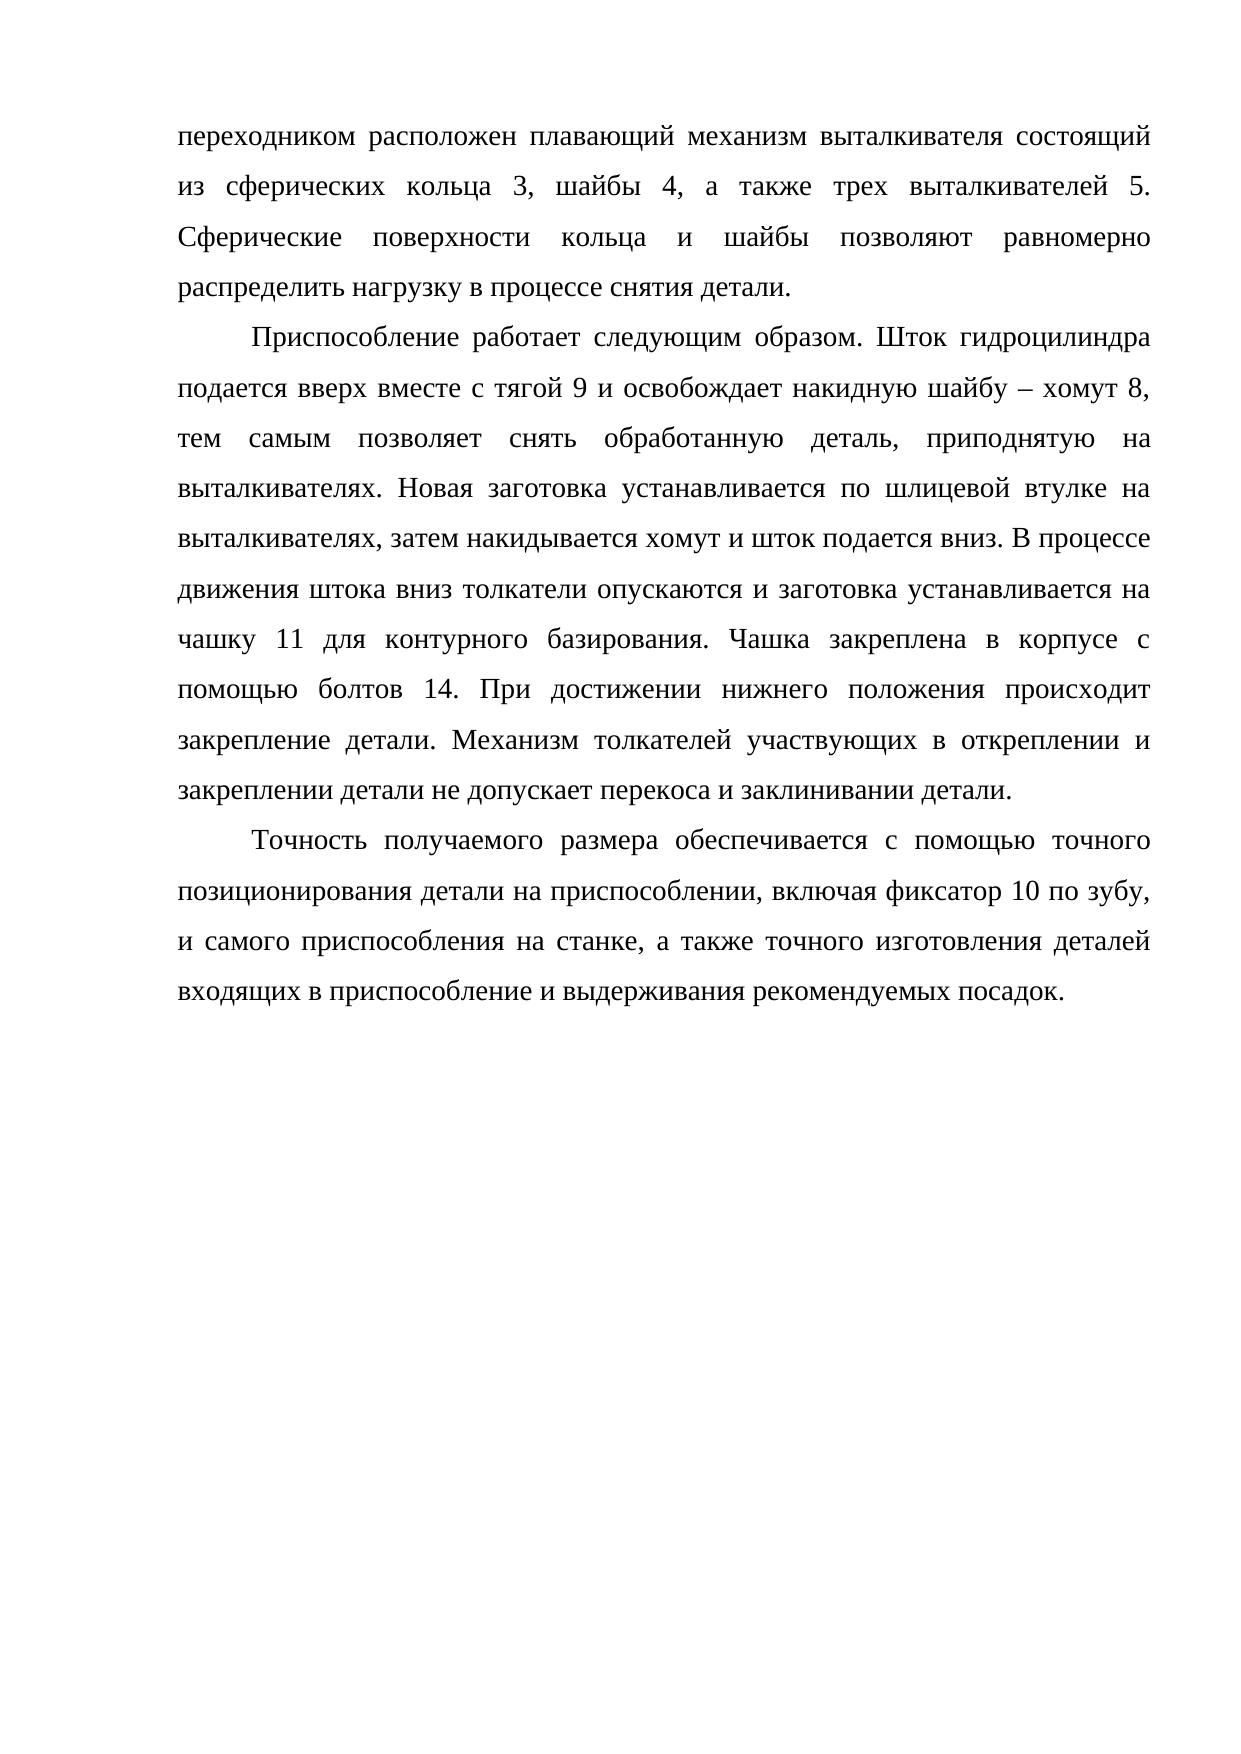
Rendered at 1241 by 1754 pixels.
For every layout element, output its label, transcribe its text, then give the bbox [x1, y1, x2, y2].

text Точность получаемого размера обеспечивается с помощью точного позиционирования детали на приспособлении, включая фиксатор 10 по зубу, и самого приспособления на станке, а также точного изготовления деталей входящих в приспособление и выдерживания рекомендуемых посадок. [177, 822, 1152, 1007]
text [177, 118, 1152, 303]
text Приспособление работает следующим образом. Шток гидроцилиндра подается вверх вместе с тягой 9 и освобождает накидную шайбу – хомут 8, тем самым позволяет снять обработанную деталь, приподнятую на выталкивателях. Новая заготовка устанавливается по шлицевой втулке на выталкивателях, затем накидывается хомут и шток подается вниз. В процессе движения штока вниз толкатели опускаются и заготовка устанавливается на чашку 11 для контурного базирования. Чашка закреплена в корпусе с помощью болтов 14. При достижении нижнего положения происходит закрепление детали. Механизм толкателей участвующих в откреплении и закреплении детали не допускает перекоса и заклинивании детали. [177, 319, 1152, 806]
